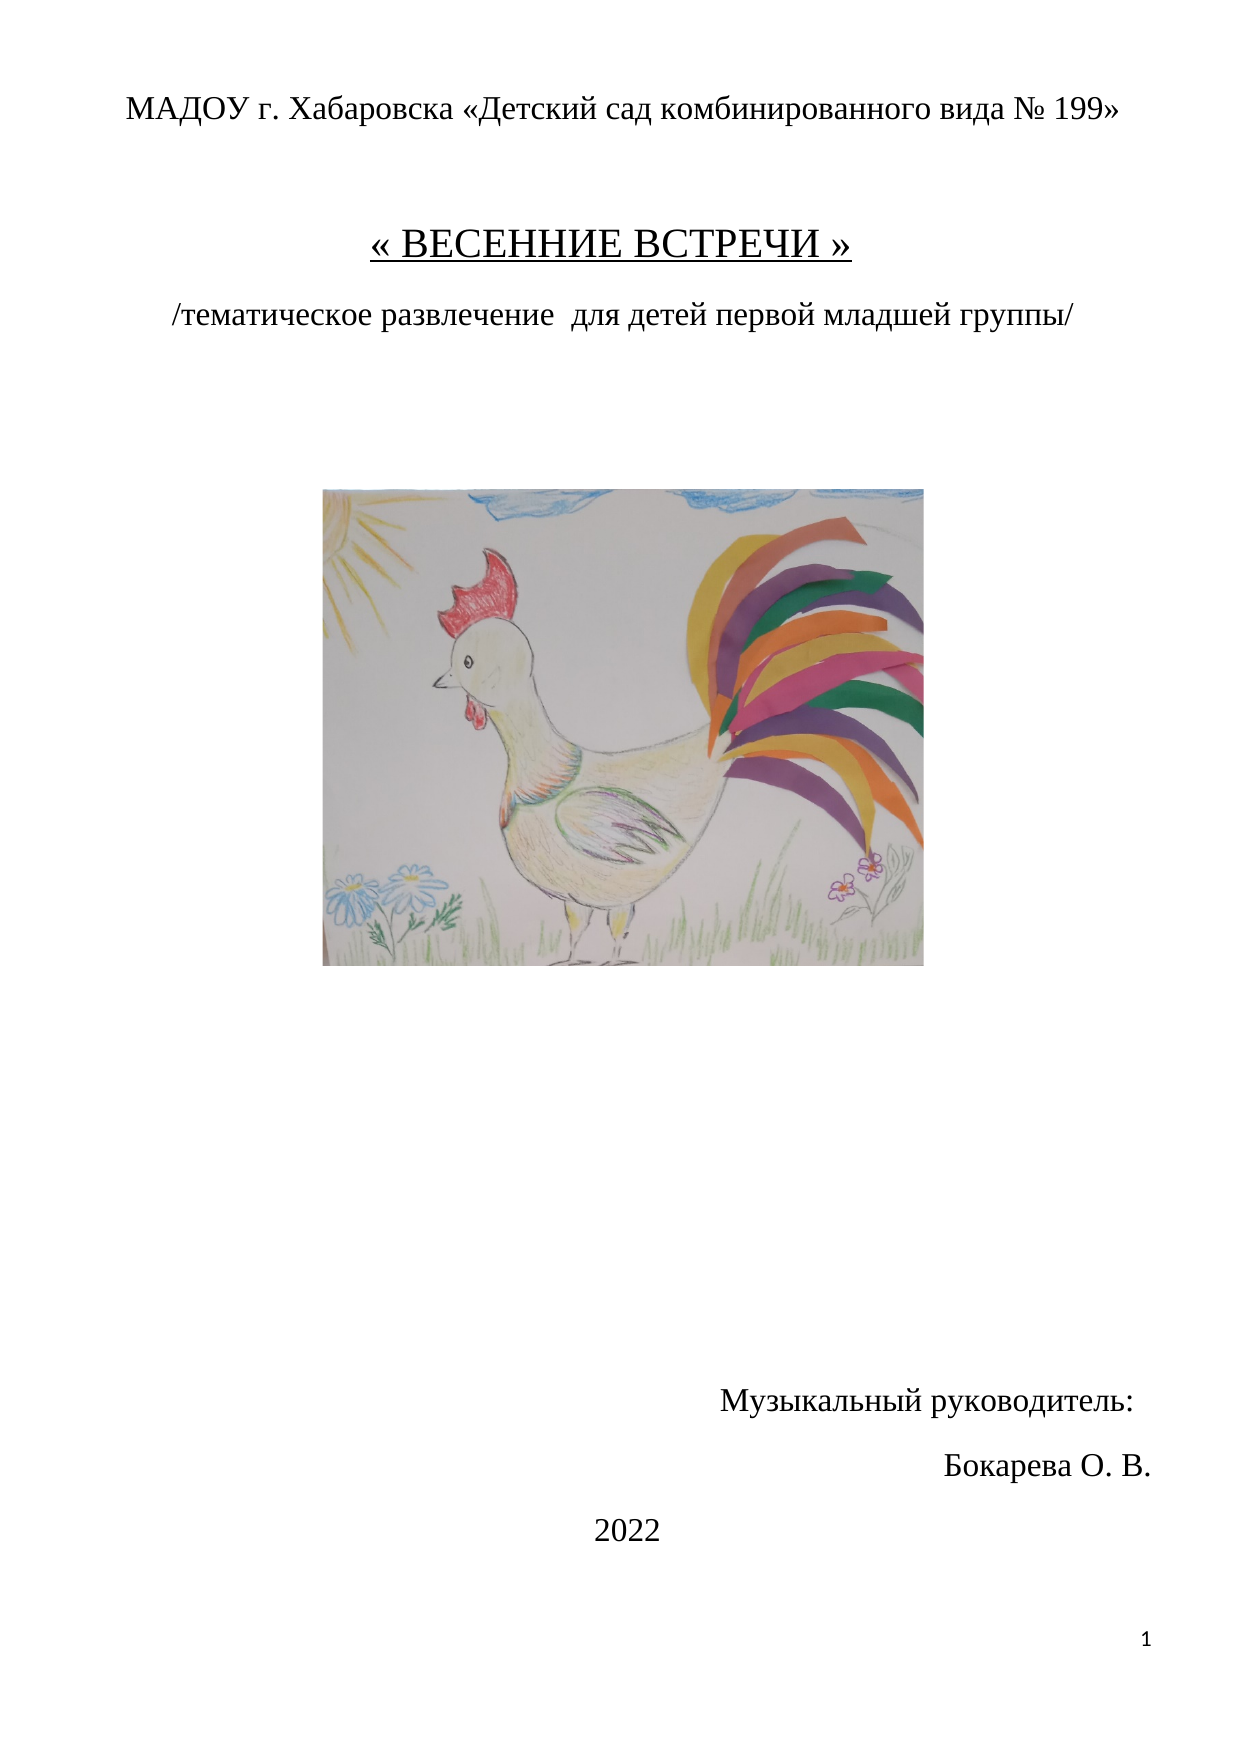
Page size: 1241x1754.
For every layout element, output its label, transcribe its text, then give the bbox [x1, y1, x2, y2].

text Музыкальный руководитель: [94, 1380, 1152, 1418]
text МАДОУ г. Хабаровска «Детский сад комбинированного вида № 199» [94, 89, 1152, 127]
text « ВЕСЕННИЕ ВСТРЕЧИ » [94, 218, 1152, 266]
text 2022 [94, 1510, 1152, 1548]
text /тематическое развлечение для детей первой младшей группы/ [94, 294, 1152, 333]
picture [322, 489, 924, 966]
text Бокарева О. В. [94, 1445, 1152, 1483]
